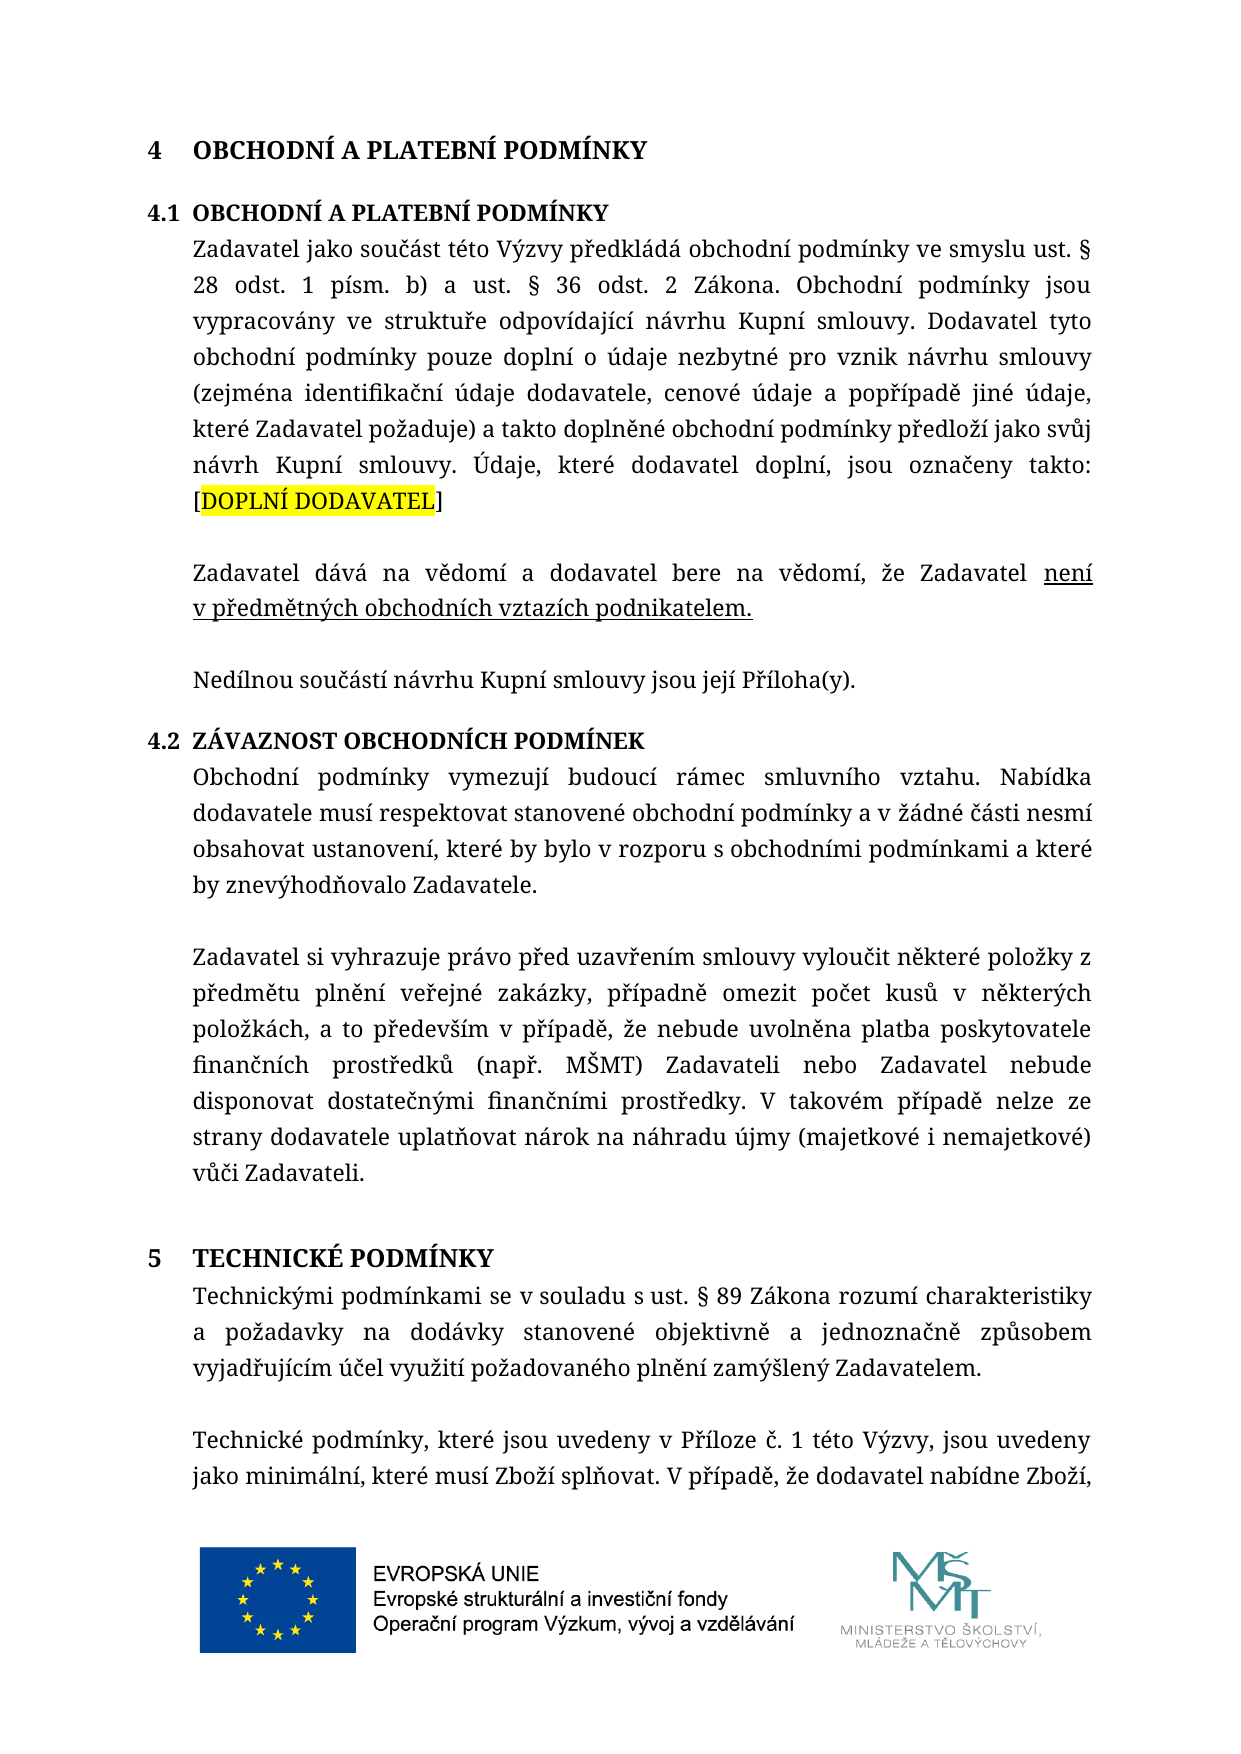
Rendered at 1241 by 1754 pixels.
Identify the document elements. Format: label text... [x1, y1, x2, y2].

subtitle OBCHODNÍ A PLATEBNÍ PODMÍNKY [147, 197, 1093, 228]
text Zadavatel jako součást této Výzvy předkládá obchodní podmínky ve smyslu ust. § 28 odst. 1 písm. b) a ust. § 36 odst. 2 Zákona. Obchodní podmínky jsou vypracovány ve struktuře odpovídající návrhu Kupní smlouvy. Dodavatel tyto obchodní podmínky pouze doplní o údaje nezbytné pro vznik návrhu smlouvy (zejména identifikační údaje dodavatele, cenové údaje a popřípadě jiné údaje, které Zadavatel požaduje) a takto doplněné obchodní podmínky předloží jako svůj návrh Kupní smlouvy. Údaje, které dodavatel doplní, jsou označeny takto: [DOPLNÍ DODAVATEL] [193, 233, 1093, 516]
picture [147, 1495, 1093, 1705]
text Technickými podmínkami se v souladu s ust. § 89 Zákona rozumí charakteristiky a požadavky na dodávky stanovené objektivně a jednoznačně způsobem vyjadřujícím účel využití požadovaného plnění zamýšlený Zadavatelem. [193, 1280, 1093, 1383]
subtitle ZÁVAZNOST OBCHODNÍCH PODMÍNEK [148, 725, 1093, 756]
subtitle TECHNICKÉ PODMÍNKY [148, 1241, 1093, 1275]
subtitle OBCHODNÍ A PLATEBNÍ PODMÍNKY [148, 133, 1093, 167]
text Zadavatel si vyhrazuje právo před uzavřením smlouvy vyloučit některé položky z předmětu plnění veřejné zakázky, případně omezit počet kusů v některých položkách, a to především v případě, že nebude uvolněna platba poskytovatele finančních prostředků (např. MŠMT) Zadavateli nebo Zadavatel nebude disponovat dostatečnými finančními prostředky. V takovém případě nelze ze strany dodavatele uplatňovat nárok na náhradu újmy (majetkové i nemajetkové) vůči Zadavateli. [192, 941, 1093, 1188]
text Zadavatel dává na vědomí a dodavatel bere na vědomí, že Zadavatel není v předmětných obchodních vztazích podnikatelem. [193, 556, 1093, 624]
text Obchodní podmínky vymezují budoucí rámec smluvního vztahu. Nabídka dodavatele musí respektovat stanovené obchodní podmínky a v žádné části nesmí obsahovat ustanovení, které by bylo v rozporu s obchodními podmínkami a které by znevýhodňovalo Zadavatele. [192, 761, 1093, 900]
text Nedílnou součástí návrhu Kupní smlouvy jsou její Příloha(y). [193, 664, 1093, 696]
